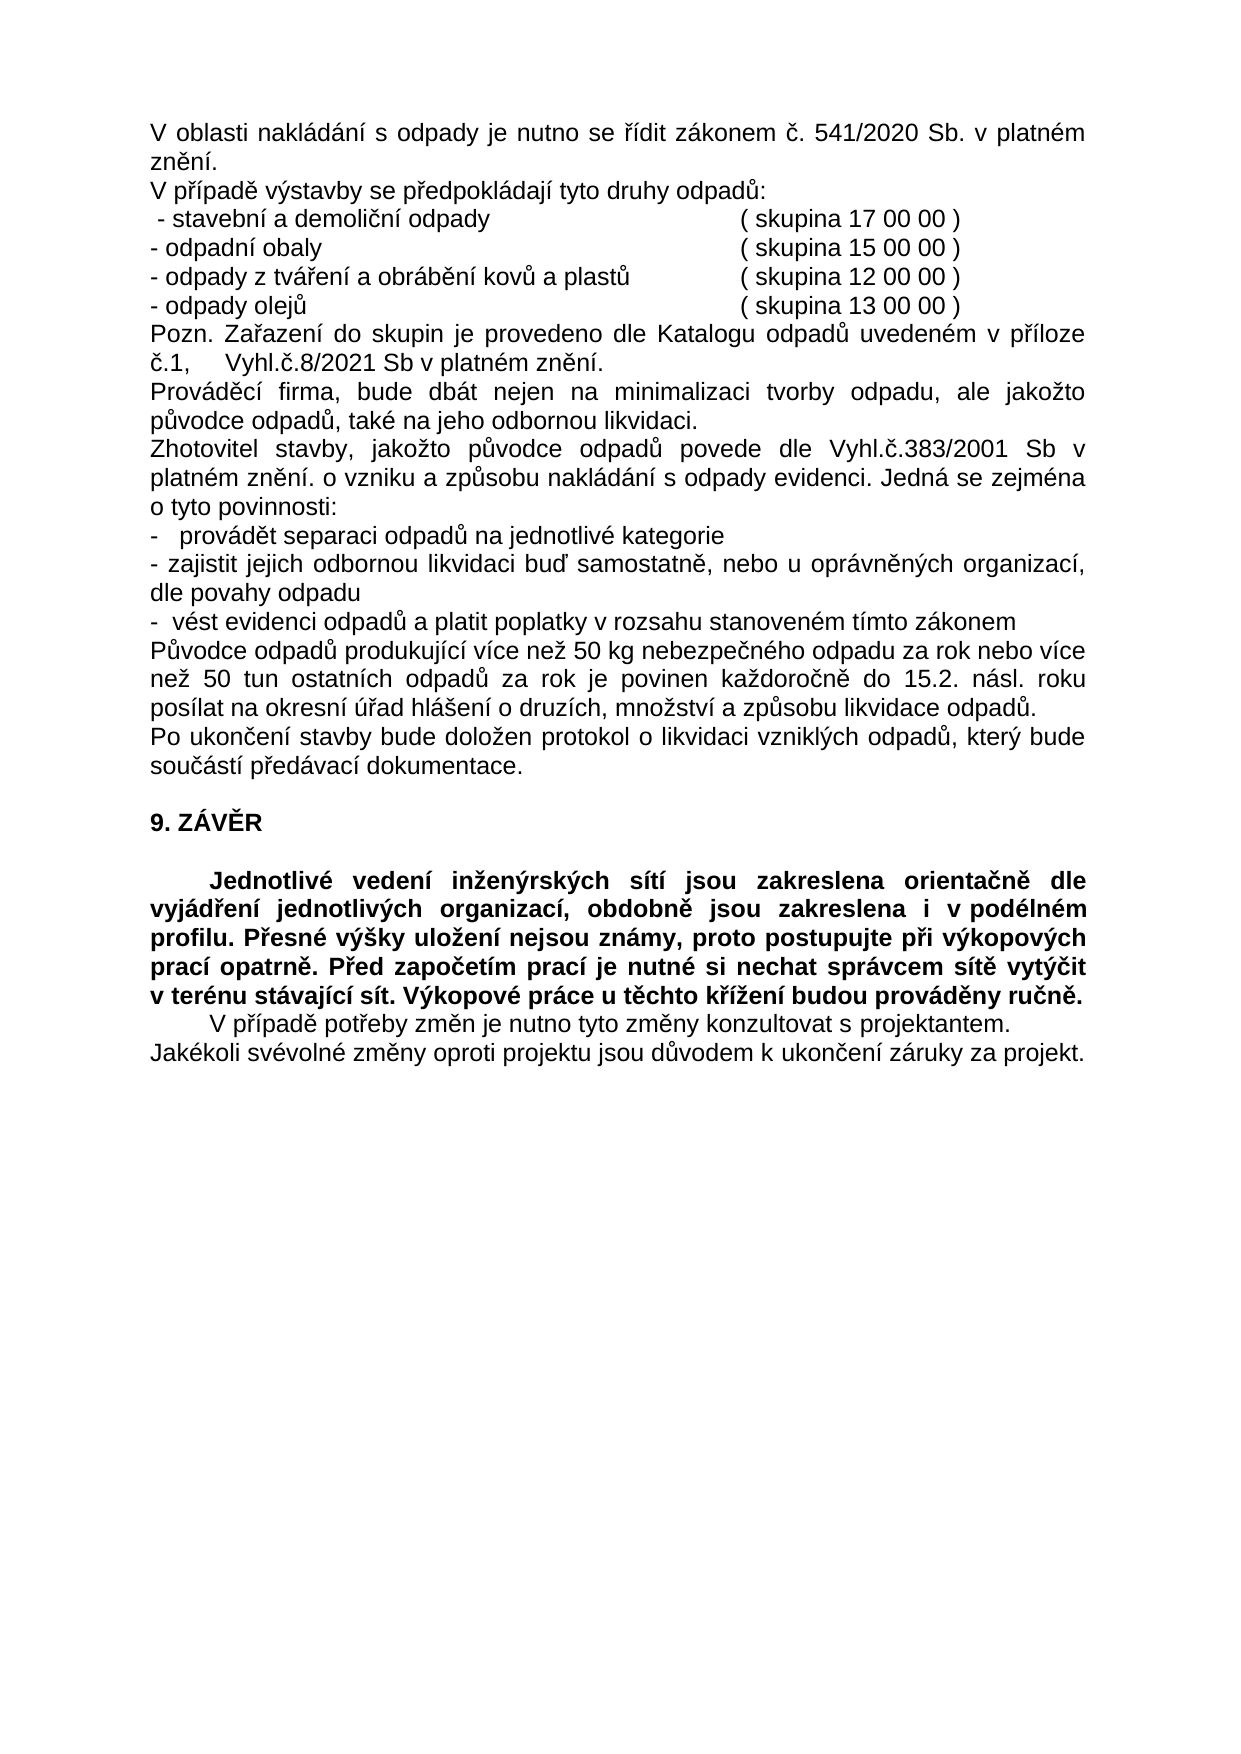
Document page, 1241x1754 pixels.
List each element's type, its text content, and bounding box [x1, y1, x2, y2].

text 9. Závěr [150, 808, 1087, 837]
text - odpady z tváření a obrábění kovů a plastů ( skupina 12 00 00 ) [150, 262, 1087, 291]
text V oblasti nakládání s odpady je nutno se řídit zákonem č. 541/2020 Sb. v platném znění. [150, 118, 1087, 176]
text V případě potřeby změn je nutno tyto změny konzultovat s projektantem. Jakékoli svévolné změny oproti projektu jsou důvodem k ukončení záruky za projekt. [150, 1009, 1087, 1067]
text Po ukončení stavby bude doložen protokol o likvidaci vzniklých odpadů, který bude součástí předávací dokumentace. [150, 722, 1087, 779]
text Jednotlivé vedení inženýrských sítí jsou zakreslena orientačně dle vyjádření jednotlivých organizací, obdobně jsou zakreslena i v podélném profilu. Přesné výšky uložení nejsou známy, proto postupujte při výkopových prací opatrně. Před započetím prací je nutné si nechat správcem sítě vytýčit v terénu stávající sít. Výkopové práce u těchto křížení budou prováděny ručně. [150, 866, 1087, 1009]
text - provádět separaci odpadů na jednotlivé kategorie [150, 521, 1087, 549]
text Původce odpadů produkující více než 50 kg nebezpečného odpadu za rok nebo více než 50 tun ostatních odpadů za rok je povinen každoročně do 15.2. násl. roku posílat na okresní úřad hlášení o druzích, množství a způsobu likvidace odpadů. [150, 636, 1087, 722]
text Pozn. Zařazení do skupin je provedeno dle Katalogu odpadů uvedeném v příloze č.1, Vyhl.č.8/2021 Sb v platném znění. [150, 319, 1087, 377]
text - stavební a demoliční odpady ( skupina 17 00 00 ) [150, 204, 1087, 233]
text - odpadní obaly ( skupina 15 00 00 ) [150, 233, 1087, 262]
text Zhotovitel stavby, jakožto původce odpadů povede dle Vyhl.č.383/2001 Sb v platném znění. o vzniku a způsobu nakládání s odpady evidenci. Jedná se zejména o tyto povinnosti: [150, 434, 1087, 521]
text - vést evidenci odpadů a platit poplatky v rozsahu stanoveném tímto zákonem [150, 607, 1087, 636]
text - zajistit jejich odbornou likvidaci buď samostatně, nebo u oprávněných organizací, dle povahy odpadu [150, 549, 1087, 607]
text V případě výstavby se předpokládají tyto druhy odpadů: [150, 176, 1087, 204]
text Prováděcí firma, bude dbát nejen na minimalizaci tvorby odpadu, ale jakožto původce odpadů, také na jeho odbornou likvidaci. [150, 377, 1087, 434]
text - odpady olejů ( skupina 13 00 00 ) [150, 291, 1087, 319]
